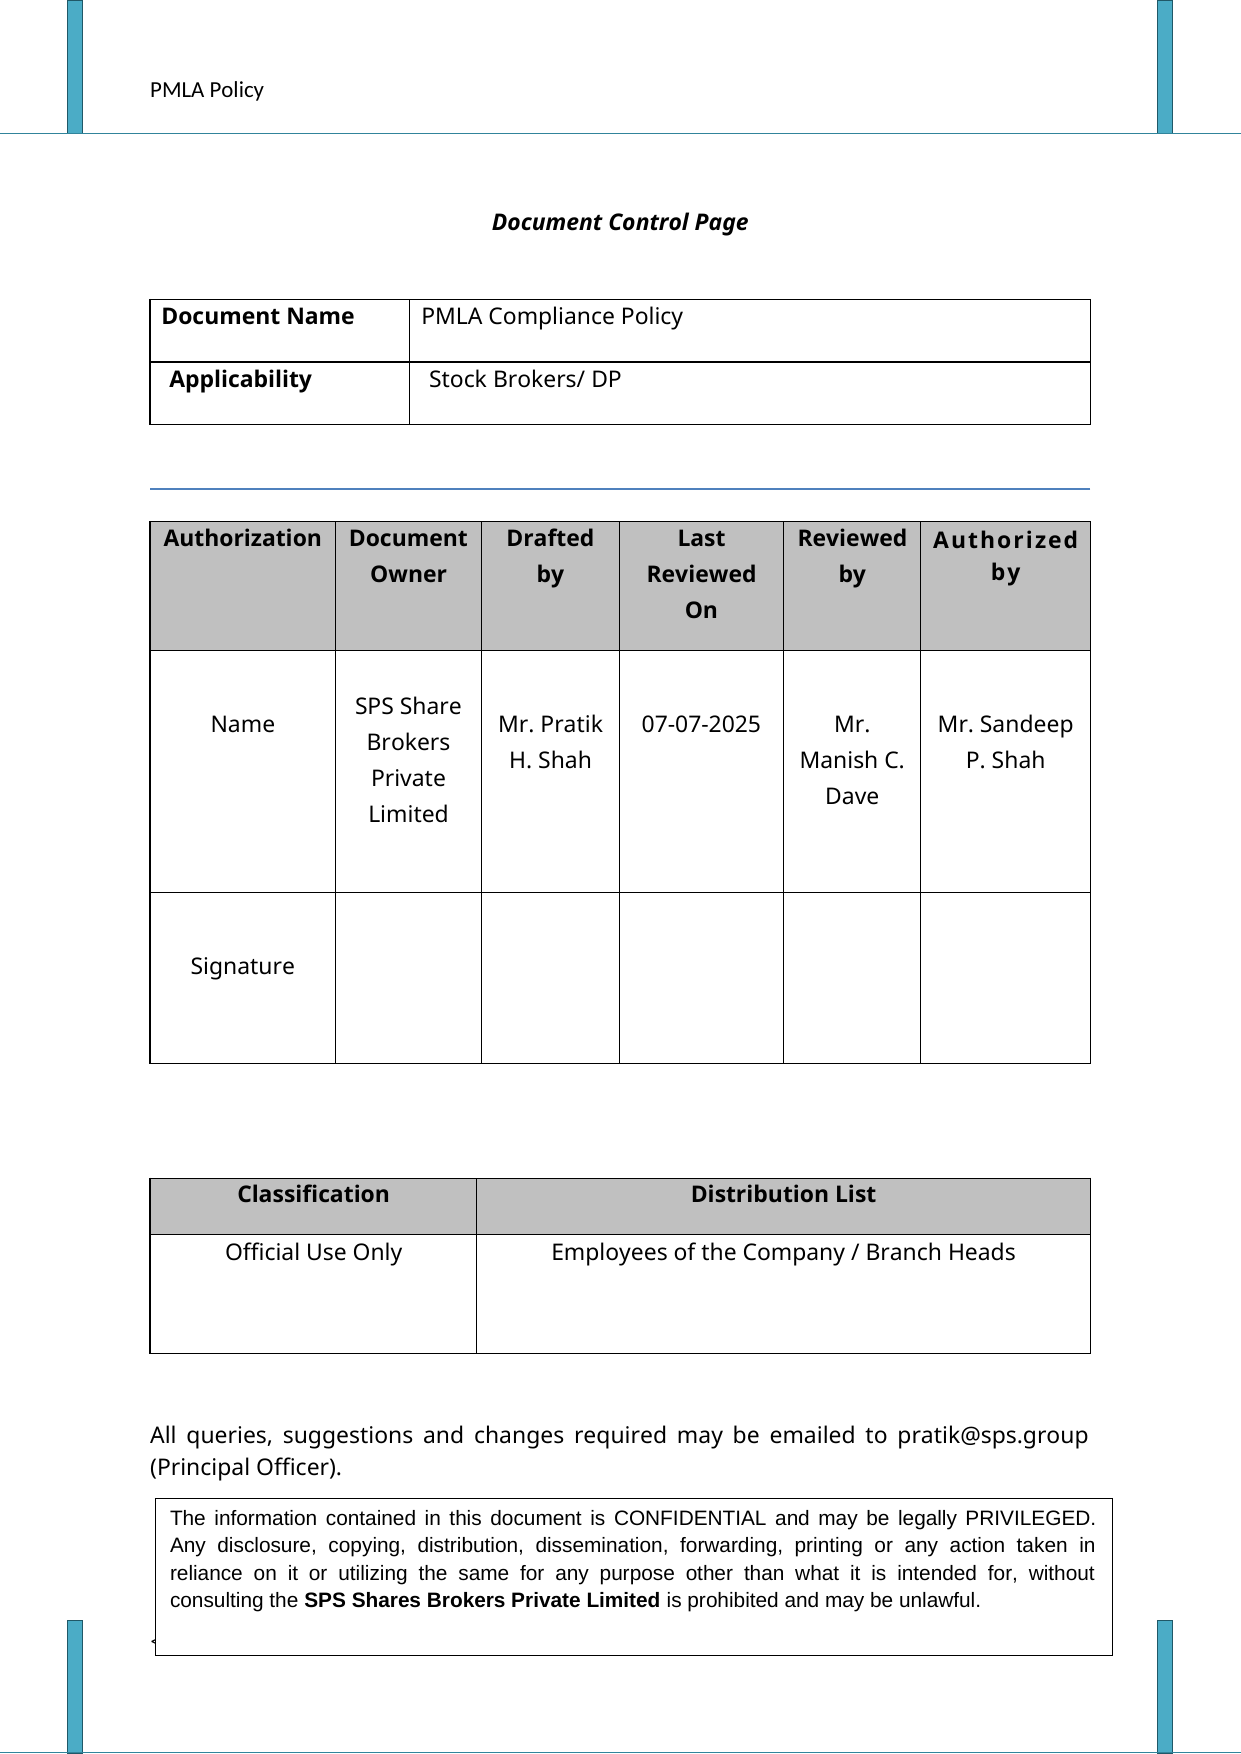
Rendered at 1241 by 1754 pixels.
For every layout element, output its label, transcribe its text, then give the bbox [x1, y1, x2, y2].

table_header Reviewed by [784, 522, 920, 650]
table_cell Signature [151, 893, 335, 1063]
table_cell Mr. Pratik H. Shah [482, 651, 619, 892]
table_header PMLA Compliance Policy [410, 300, 1090, 361]
table_cell [921, 893, 1090, 1063]
subtitle Document Control Page [150, 206, 1090, 237]
table_cell Employees of the Company / Branch Heads [477, 1235, 1090, 1353]
table_cell [482, 893, 619, 1063]
table_cell Official Use Only [151, 1235, 476, 1353]
table_cell SPS Share Brokers Private Limited [336, 651, 481, 892]
table_cell Applicability [151, 363, 409, 424]
table_header Document Owner [336, 522, 481, 650]
table_cell [336, 893, 481, 1063]
table_header Classification [151, 1179, 476, 1234]
table_header Drafted by [482, 522, 619, 650]
table_cell [620, 893, 783, 1063]
table_cell [784, 893, 920, 1063]
table_cell Name [151, 651, 335, 892]
table_cell Mr. Manish C. Dave [784, 651, 920, 892]
table_cell Stock Brokers/ DP [410, 363, 1090, 424]
table_header Authorization [151, 522, 335, 650]
text All queries, suggestions and changes required may be emailed to pratik@sps.group (Principal Officer). [150, 1419, 1090, 1482]
table_cell 07-07-2025 [620, 651, 783, 892]
table_header Distribution List [477, 1179, 1090, 1234]
table_header Document Name [151, 300, 409, 361]
table_header Authorized by [921, 522, 1090, 650]
table_cell Mr. Sandeep P. Shah [921, 651, 1090, 892]
table_header Last Reviewed On [620, 522, 783, 650]
